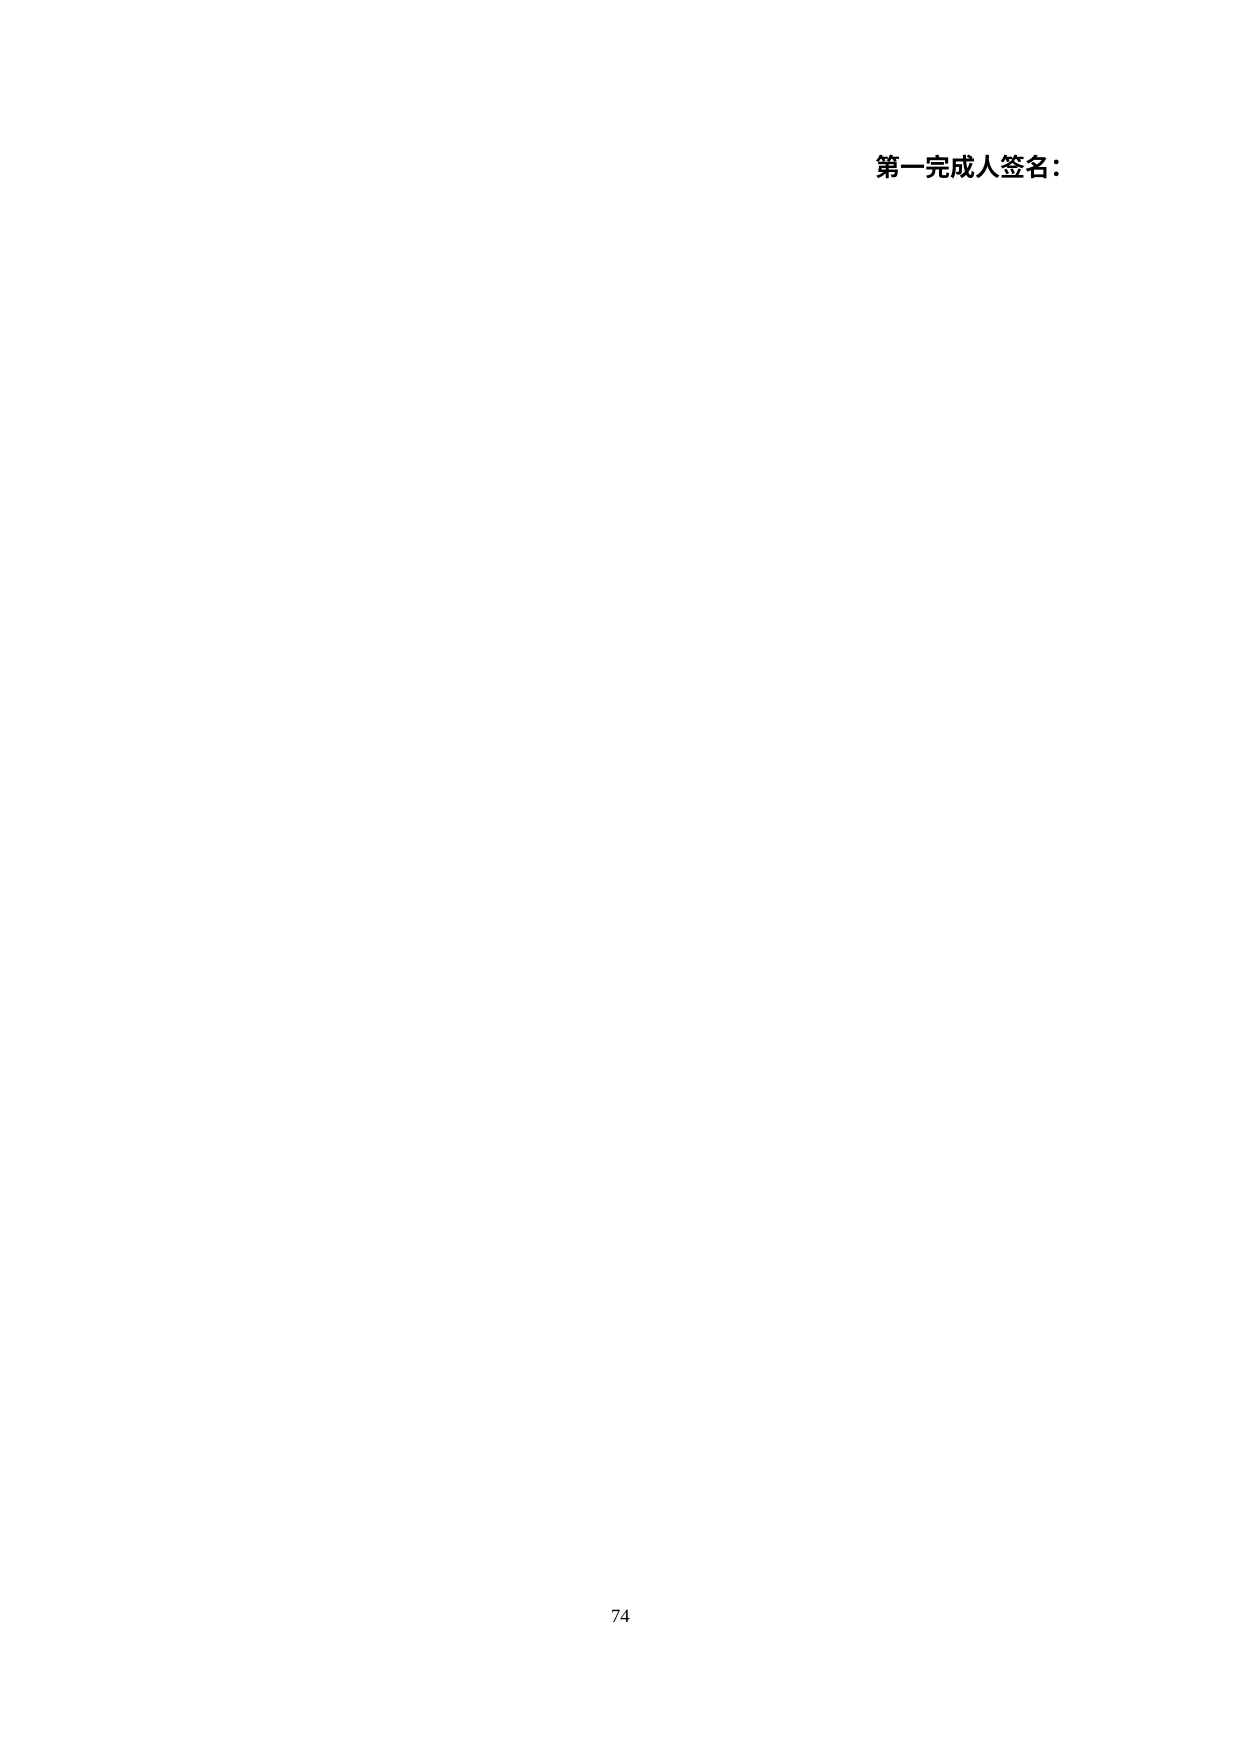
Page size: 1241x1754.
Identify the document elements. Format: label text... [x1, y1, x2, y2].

text 第一完成人签名： [165, 148, 1075, 184]
